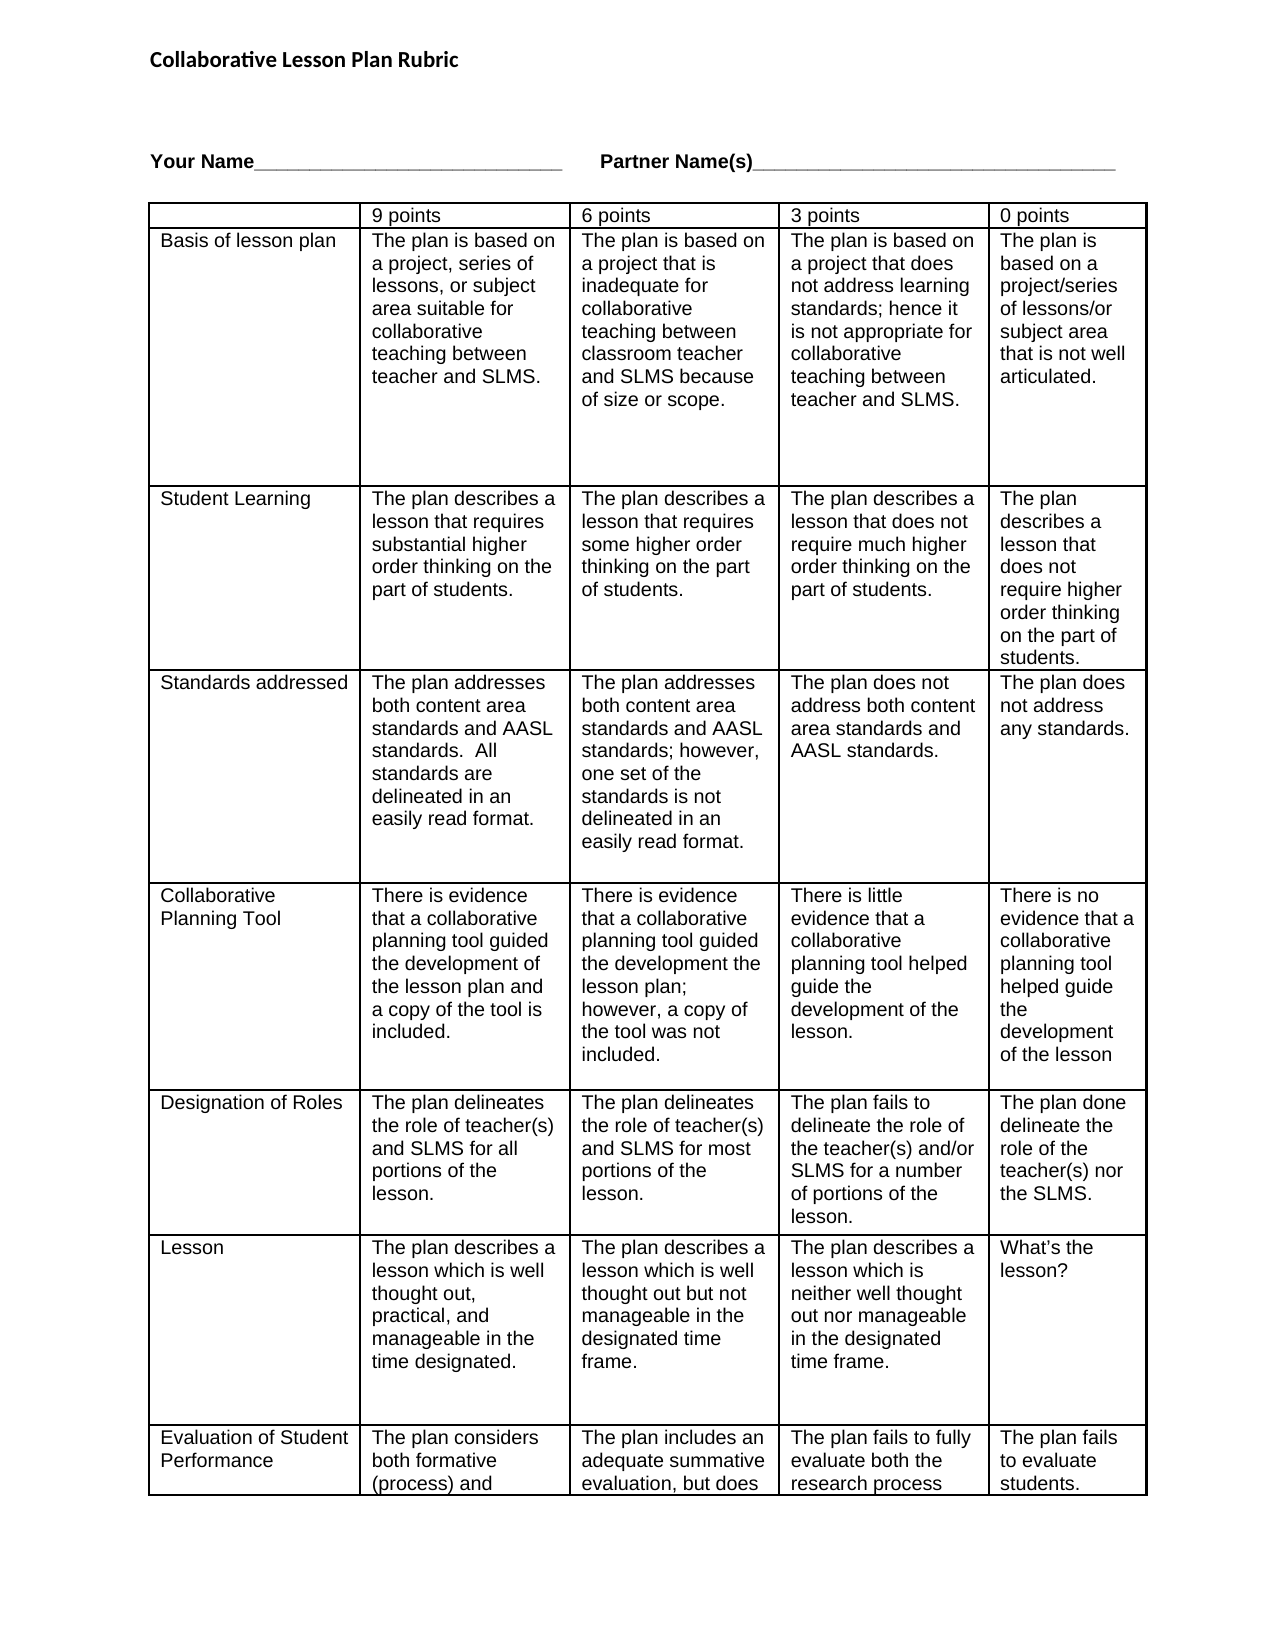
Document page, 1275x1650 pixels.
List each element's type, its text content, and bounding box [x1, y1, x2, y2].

table_cell The plan addresses both content area standards and AASL standards; however, one set of the standards is not delineated in an easily read format. [571, 671, 778, 882]
table_cell Collaborative Planning Tool [150, 884, 359, 1089]
table_cell The plan does not address any standards. [990, 671, 1145, 882]
table_cell The plan does not address both content area standards and AASL standards. [780, 671, 988, 882]
table_cell Designation of Roles [150, 1091, 359, 1234]
table_cell The plan describes a lesson that requires some higher order thinking on the part of students. [571, 487, 778, 669]
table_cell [990, 1426, 1145, 1494]
table_cell Standards addressed [150, 671, 359, 882]
table_cell The plan is based on a project, series of lessons, or subject area suitable for collaborative teaching between teacher and SLMS. [361, 229, 569, 485]
table_cell The plan describes a lesson that requires substantial higher order thinking on the part of students. [361, 487, 569, 669]
table_cell What’s the lesson? [990, 1236, 1145, 1424]
table_cell There is no evidence that a collaborative planning tool helped guide the development of the lesson [990, 884, 1145, 1089]
table_cell The plan done delineate the role of the teacher(s) nor the SLMS. [990, 1091, 1145, 1234]
table_header 6 points [571, 204, 778, 227]
table_cell The plan describes a lesson which is well thought out, practical, and manageable in the time designated. [361, 1236, 569, 1424]
table_cell Lesson [150, 1236, 359, 1424]
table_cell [780, 1426, 988, 1494]
table_header 9 points [361, 204, 569, 227]
table_cell The plan delineates the role of teacher(s) and SLMS for most portions of the lesson. [571, 1091, 778, 1234]
table_cell Student Learning [150, 487, 359, 669]
table_cell The plan describes a lesson which is neither well thought out nor manageable in the designated time frame. [780, 1236, 988, 1424]
table_cell There is little evidence that a collaborative planning tool helped guide the development of the lesson. [780, 884, 988, 1089]
table_cell The plan describes a lesson that does not require much higher order thinking on the part of students. [780, 487, 988, 669]
table_cell Basis of lesson plan [150, 229, 359, 485]
table_cell The plan addresses both content area standards and AASL standards. All standards are delineated in an easily read format. [361, 671, 569, 882]
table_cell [571, 1426, 778, 1494]
table_header [150, 204, 359, 227]
table_header 3 points [780, 204, 988, 227]
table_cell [361, 1426, 569, 1494]
table_cell There is evidence that a collaborative planning tool guided the development the lesson plan; however, a copy of the tool was not included. [571, 884, 778, 1089]
table_cell The plan is based on a project that is inadequate for collaborative teaching between classroom teacher and SLMS because of size or scope. [571, 229, 778, 485]
table_cell The plan delineates the role of teacher(s) and SLMS for all portions of the lesson. [361, 1091, 569, 1234]
text Your Name____________________________ Partner Name(s)_________________________________ [150, 150, 1125, 173]
table_cell The plan is based on a project that does not address learning standards; hence it is not appropriate for collaborative teaching between teacher and SLMS. [780, 229, 988, 485]
table_cell There is evidence that a collaborative planning tool guided the development of the lesson plan and a copy of the tool is included. [361, 884, 569, 1089]
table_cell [150, 1426, 359, 1494]
table_cell The plan describes a lesson which is well thought out but not manageable in the designated time frame. [571, 1236, 778, 1424]
table_header 0 points [990, 204, 1145, 227]
table_cell The plan is based on a project/series of lessons/or subject area that is not well articulated. [990, 229, 1145, 485]
table_cell The plan describes a lesson that does not require higher order thinking on the part of students. [990, 487, 1145, 669]
table_cell The plan fails to delineate the role of the teacher(s) and/or SLMS for a number of portions of the lesson. [780, 1091, 988, 1234]
